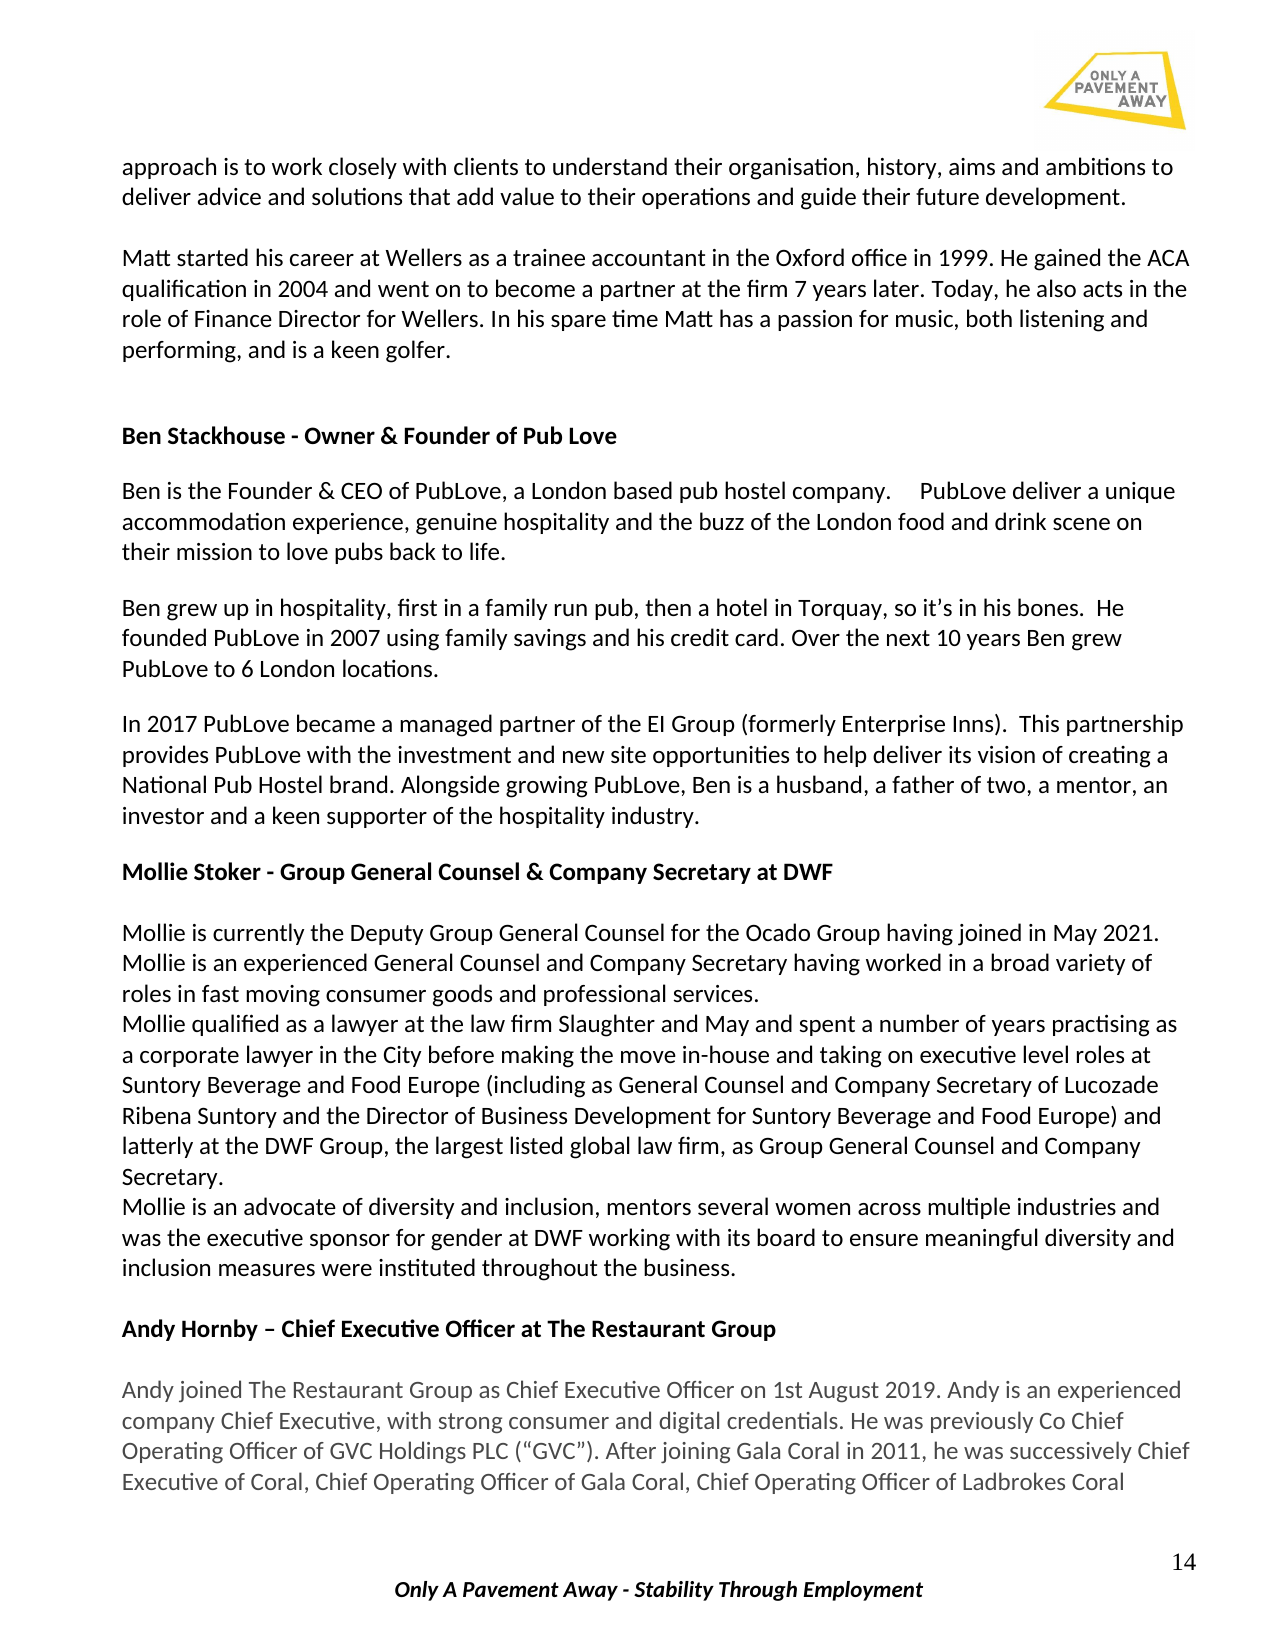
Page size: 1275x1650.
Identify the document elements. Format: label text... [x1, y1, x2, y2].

picture [1033, 30, 1196, 151]
text Ben grew up in hospitality, first in a family run pub, then a hotel in Torquay, so it’s in his bones. He founded PubLove in 2007 using family savings and his credit card. Over the next 10 years Ben grew PubLove to 6 London locations. [122, 592, 1196, 683]
text Mollie Stoker - Group General Counsel & Company Secretary at DWF [122, 856, 1196, 886]
text Mollie is currently the Deputy Group General Counsel for the Ocado Group having joined in May 2021. [122, 917, 1196, 947]
text Ben is the Founder & CEO of PubLove, a London based pub hostel company. PubLove deliver a unique accommodation experience, genuine hospitality and the buzz of the London food and drink scene on their mission to love pubs back to life. [122, 475, 1196, 567]
text In 2017 PubLove became a managed partner of the EI Group (formerly Enterprise Inns). This partnership provides PubLove with the investment and new site opportunities to help deliver its vision of creating a National Pub Hostel brand. Alongside growing PubLove, Ben is a husband, a father of two, a mentor, an investor and a keen supporter of the hospitality industry. [122, 708, 1196, 831]
text Andy Hornby – Chief Executive Officer at The Restaurant Group [122, 1313, 1196, 1344]
text Matt started his career at Wellers as a trainee accountant in the Oxford office in 1999. He gained the ACA qualification in 2004 and went on to become a partner at the firm 7 years later. Today, he also acts in the role of Finance Director for Wellers. In his spare time Matt has a passion for music, both listening and performing, and is a keen golfer. [122, 242, 1196, 364]
text Mollie is an experienced General Counsel and Company Secretary having worked in a broad variety of roles in fast moving consumer goods and professional services. [122, 947, 1196, 1008]
subtitle Ben Stackhouse - Owner & Founder of Pub Love [122, 420, 1196, 450]
text Mollie is an advocate of diversity and inclusion, mentors several women across multiple industries and was the executive sponsor for gender at DWF working with its board to ensure meaningful diversity and inclusion measures were instituted throughout the business. [122, 1191, 1196, 1283]
text Mollie qualified as a lawyer at the law firm Slaughter and May and spent a number of years practising as a corporate lawyer in the City before making the move in-house and taking on executive level roles at Suntory Beverage and Food Europe (including as General Counsel and Company Secretary of Lucozade Ribena Suntory and the Director of Business Development for Suntory Beverage and Food Europe) and latterly at the DWF Group, the largest listed global law firm, as Group General Counsel and Company Secretary. [122, 1008, 1196, 1191]
